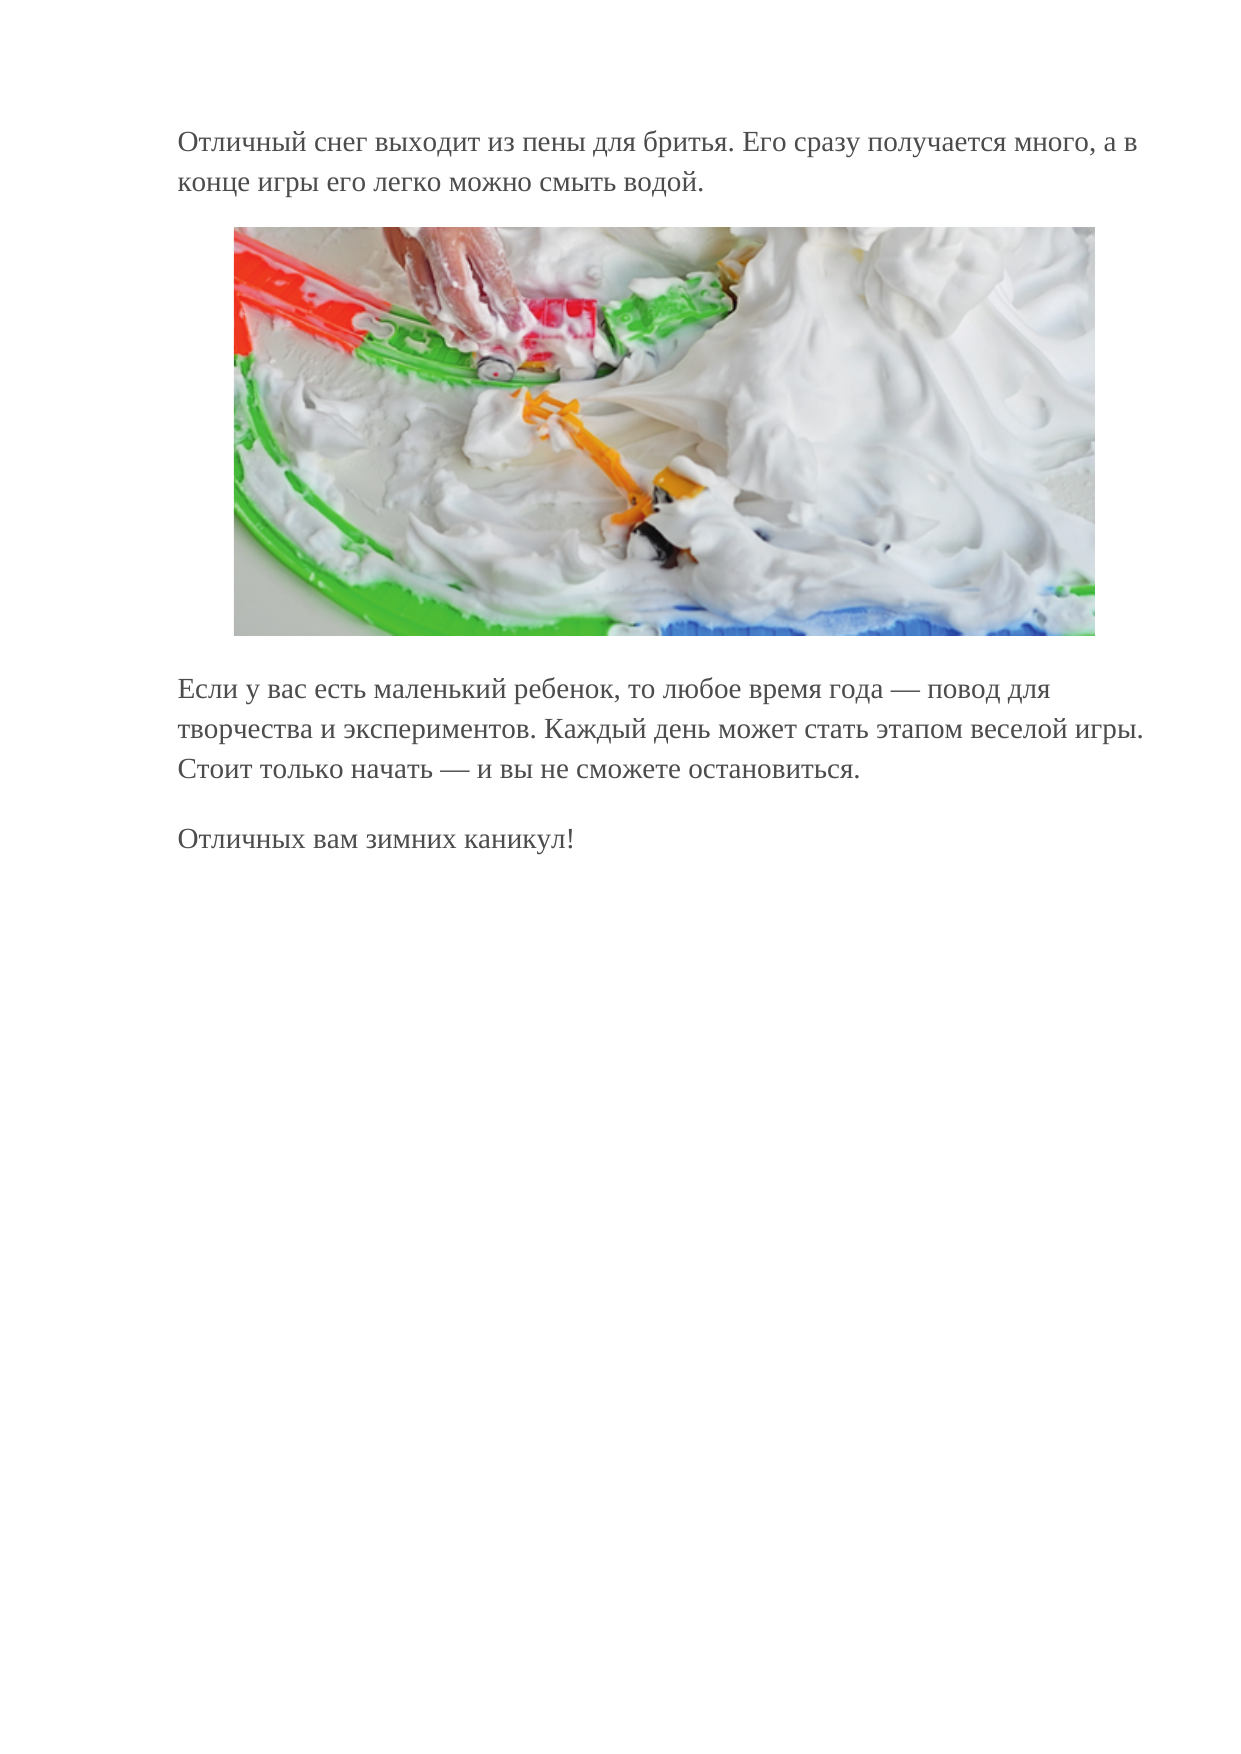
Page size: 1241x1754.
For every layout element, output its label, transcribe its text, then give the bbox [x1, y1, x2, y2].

text Отличных вам зимних каникул! [177, 815, 1152, 855]
text Отличный снег выходит из пены для бритья. Его сразу получается много, а в конце игры его легко можно смыть водой. [177, 118, 1152, 198]
text Если у вас есть маленький ребенок, то любое время года — повод для творчества и экспериментов. Каждый день может стать этапом веселой игры. Стоит только начать — и вы не сможете остановиться. [177, 665, 1152, 785]
picture [233, 227, 1095, 636]
